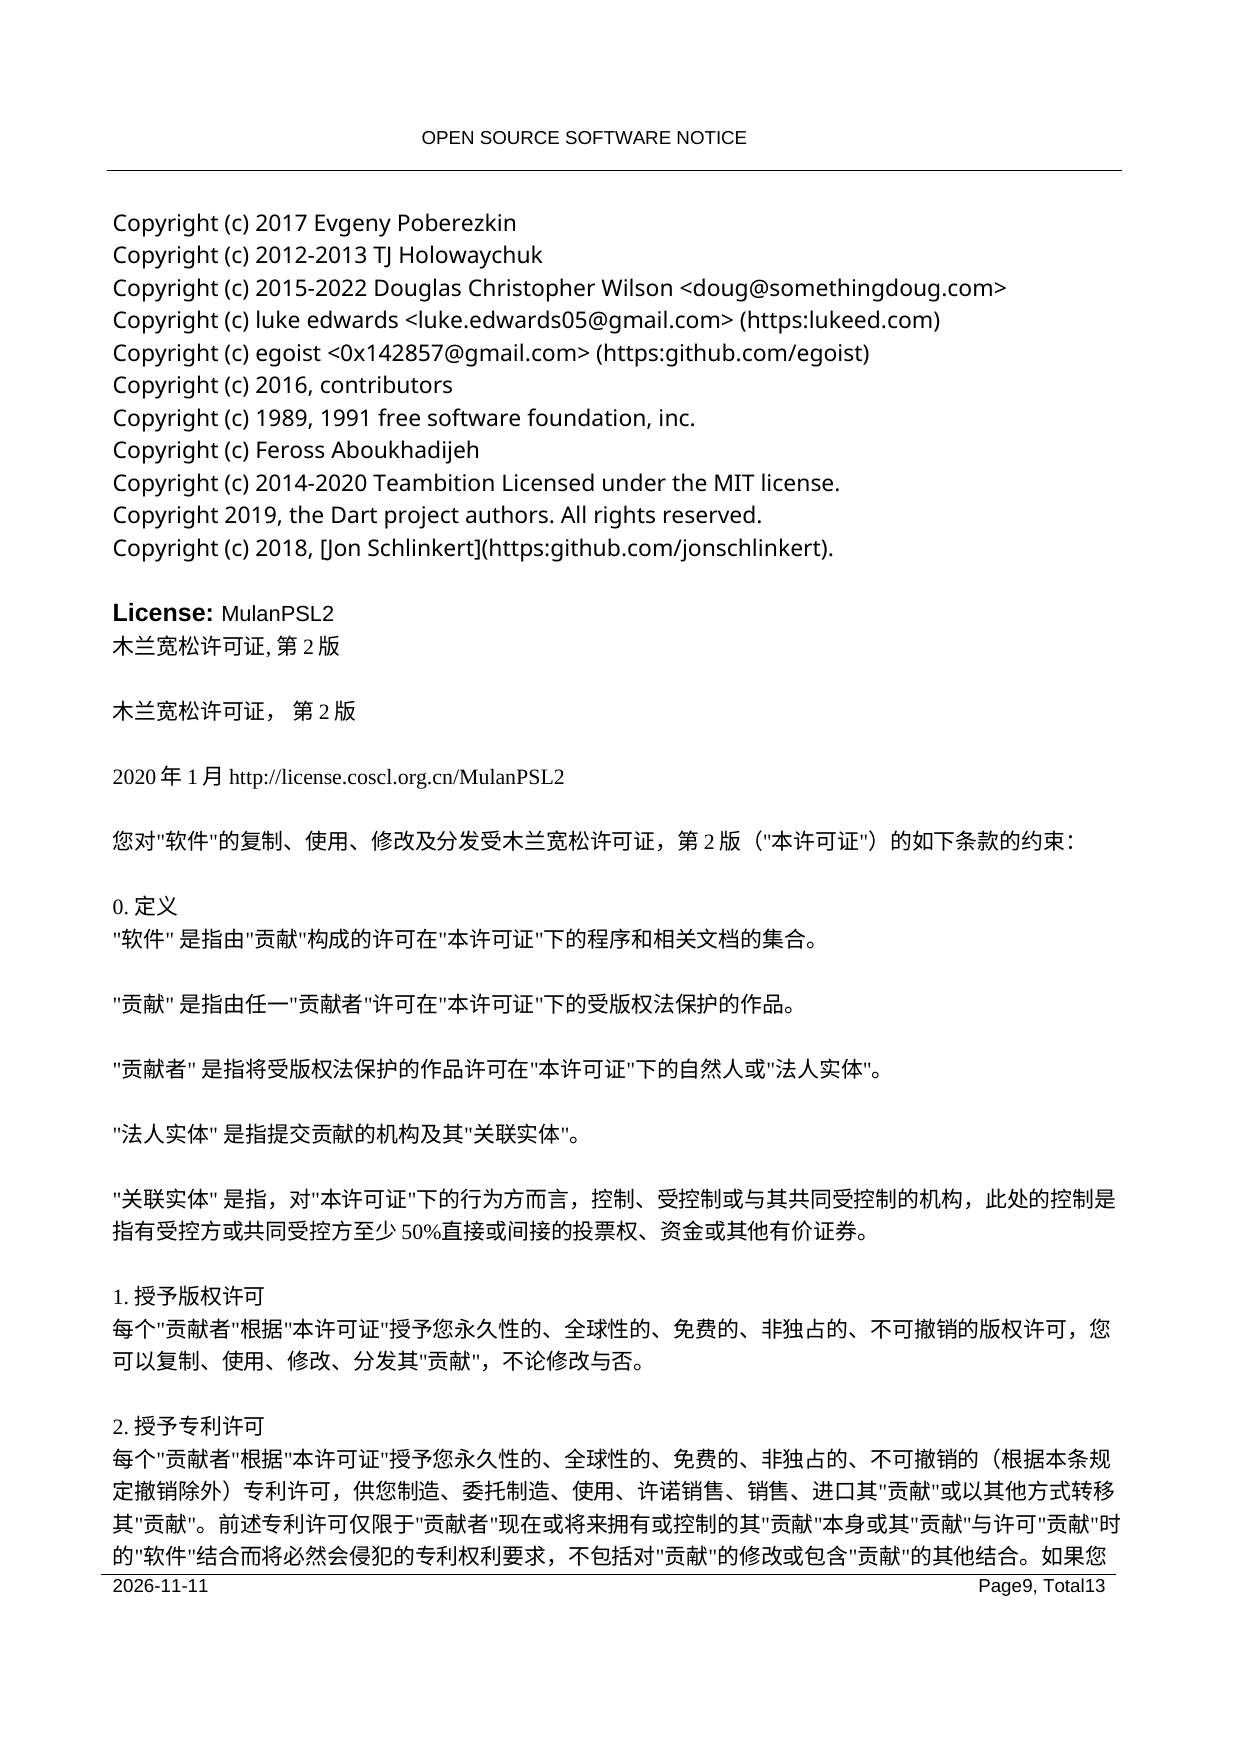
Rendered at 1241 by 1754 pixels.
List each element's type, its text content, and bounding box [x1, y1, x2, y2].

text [112, 629, 1128, 1571]
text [112, 206, 1128, 596]
text License: MulanPSL2 [112, 596, 1128, 629]
